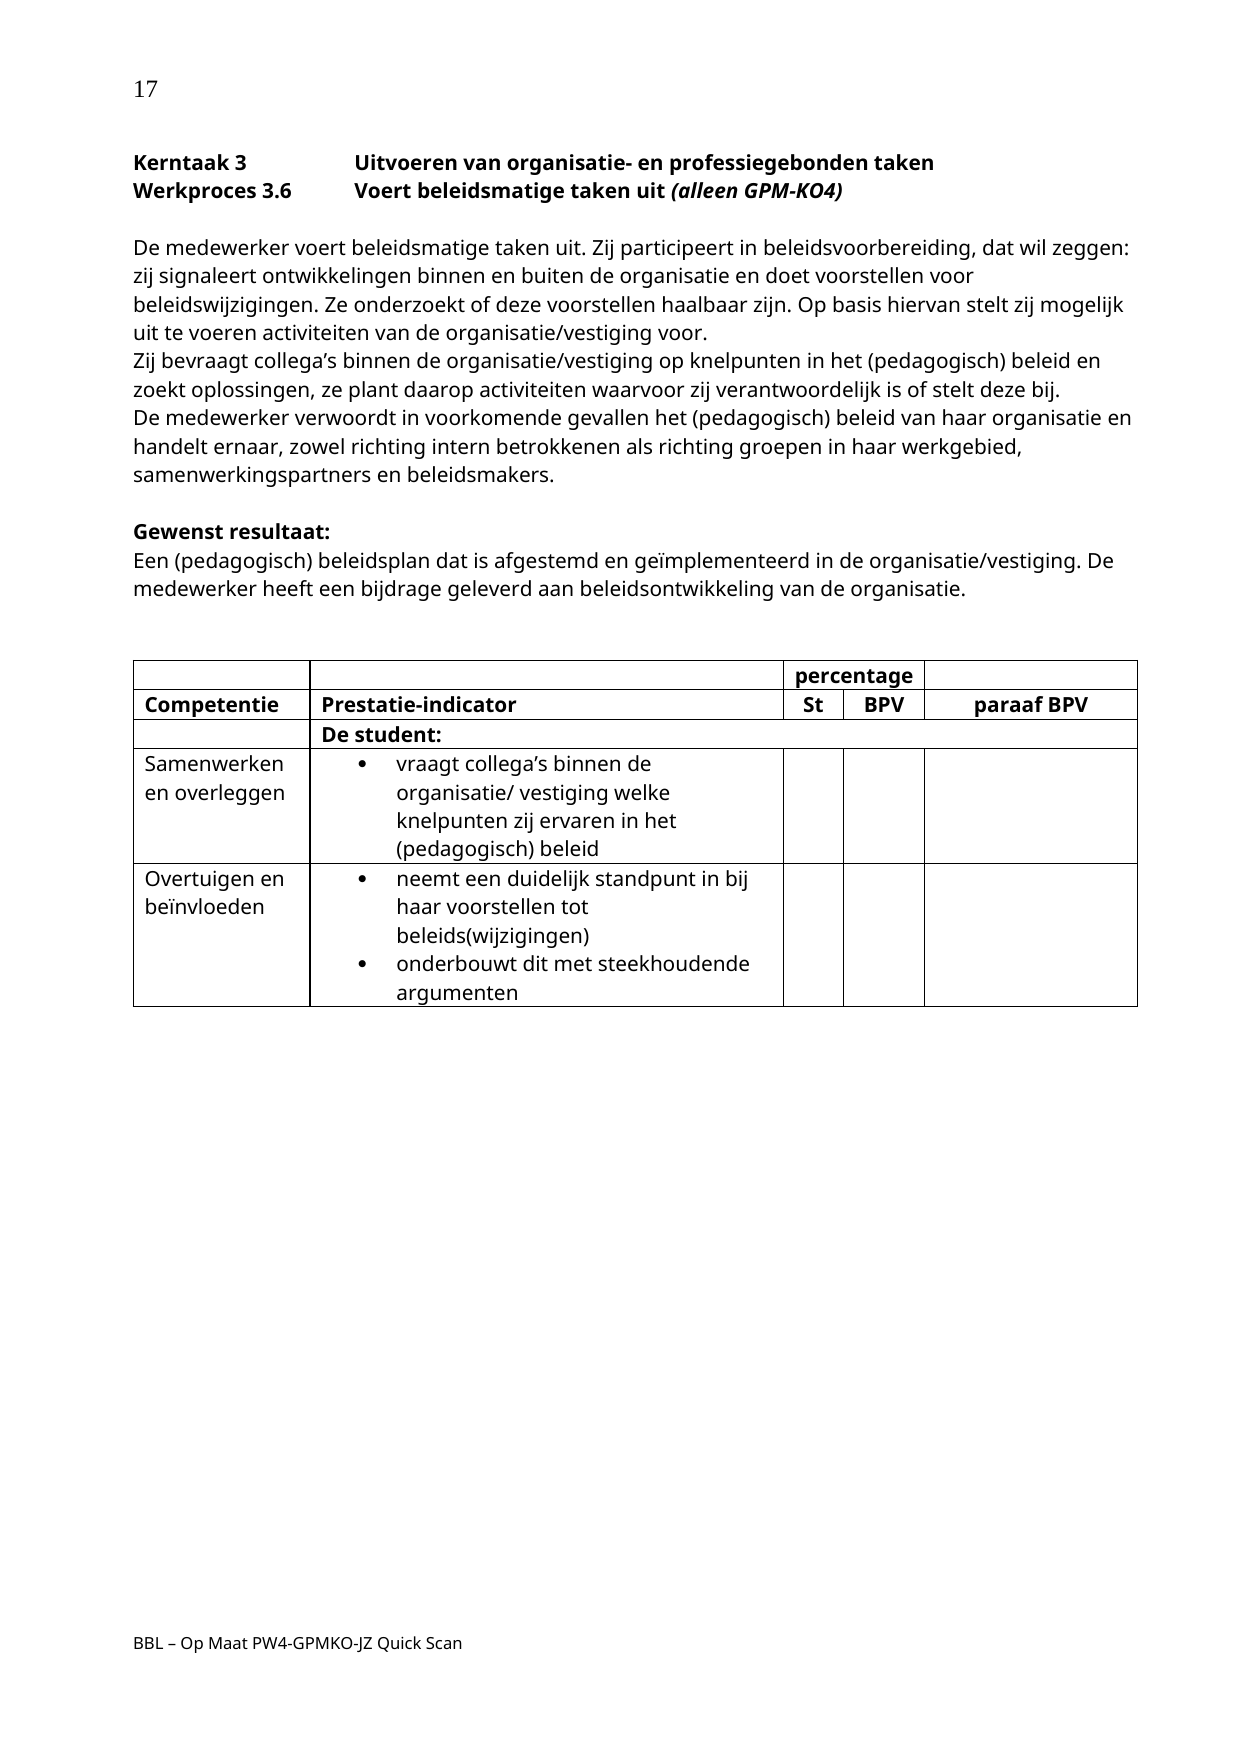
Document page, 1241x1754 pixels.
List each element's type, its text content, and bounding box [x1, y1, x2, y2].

table_cell [925, 864, 1137, 1006]
table_cell paraaf BPV [925, 690, 1137, 719]
table_cell Prestatie-indicator [311, 690, 783, 719]
text Werkproces 3.6 Voert beleidsmatige taken uit (alleen GPM-KO4) [133, 176, 1137, 204]
text Gewenst resultaat: [133, 517, 1137, 546]
table_cell Overtuigen en beïnvloeden [134, 864, 309, 1006]
table_cell Competentie [134, 690, 309, 719]
table_cell neemt een duidelijk standpunt in bij haar voorstellen tot beleids(wijzigingen) onderbouwt dit met steekhoudende argumenten [311, 864, 783, 1006]
table_header [311, 661, 783, 689]
table_cell Samenwerken en overleggen [134, 749, 309, 863]
table_cell St [784, 690, 843, 719]
table_cell [784, 864, 843, 1006]
table_cell De student: [311, 720, 1137, 748]
text Kerntaak 3 Uitvoeren van organisatie- en professiegebonden taken [133, 148, 1137, 176]
text De medewerker verwoordt in voorkomende gevallen het (pedagogisch) beleid van haar organisatie en handelt ernaar, zowel richting intern betrokkenen als richting groepen in haar werkgebied, samenwerkingspartners en beleidsmakers. [133, 403, 1137, 489]
table_cell vraagt collega’s binnen de organisatie/ vestiging welke knelpunten zij ervaren in het (pedagogisch) beleid [311, 749, 783, 863]
text Zij bevraagt collega’s binnen de organisatie/vestiging op knelpunten in het (pedagogisch) beleid en zoekt oplossingen, ze plant daarop activiteiten waarvoor zij verantwoordelijk is of stelt deze bij. [133, 347, 1137, 403]
table_header [925, 661, 1137, 689]
table_header [134, 661, 309, 689]
text Een (pedagogisch) beleidsplan dat is afgestemd en geïmplementeerd in de organisatie/vestiging. De medewerker heeft een bijdrage geleverd aan beleidsontwikkeling van de organisatie. [133, 546, 1137, 603]
table_cell BPV [844, 690, 924, 719]
table_cell [134, 720, 309, 748]
text De medewerker voert beleidsmatige taken uit. Zij participeert in beleidsvoorbereiding, dat wil zeggen: zij signaleert ontwikkelingen binnen en buiten de organisatie en doet voorstellen voor beleidswijzigingen. Ze onderzoekt of deze voorstellen haalbaar zijn. Op basis hiervan stelt zij mogelijk uit te voeren activiteiten van de organisatie/vestiging voor. [133, 233, 1137, 347]
table_cell [844, 864, 924, 1006]
table_cell [925, 749, 1137, 863]
table_cell [784, 749, 843, 863]
table_header percentage [784, 661, 924, 689]
table_cell [844, 749, 924, 863]
